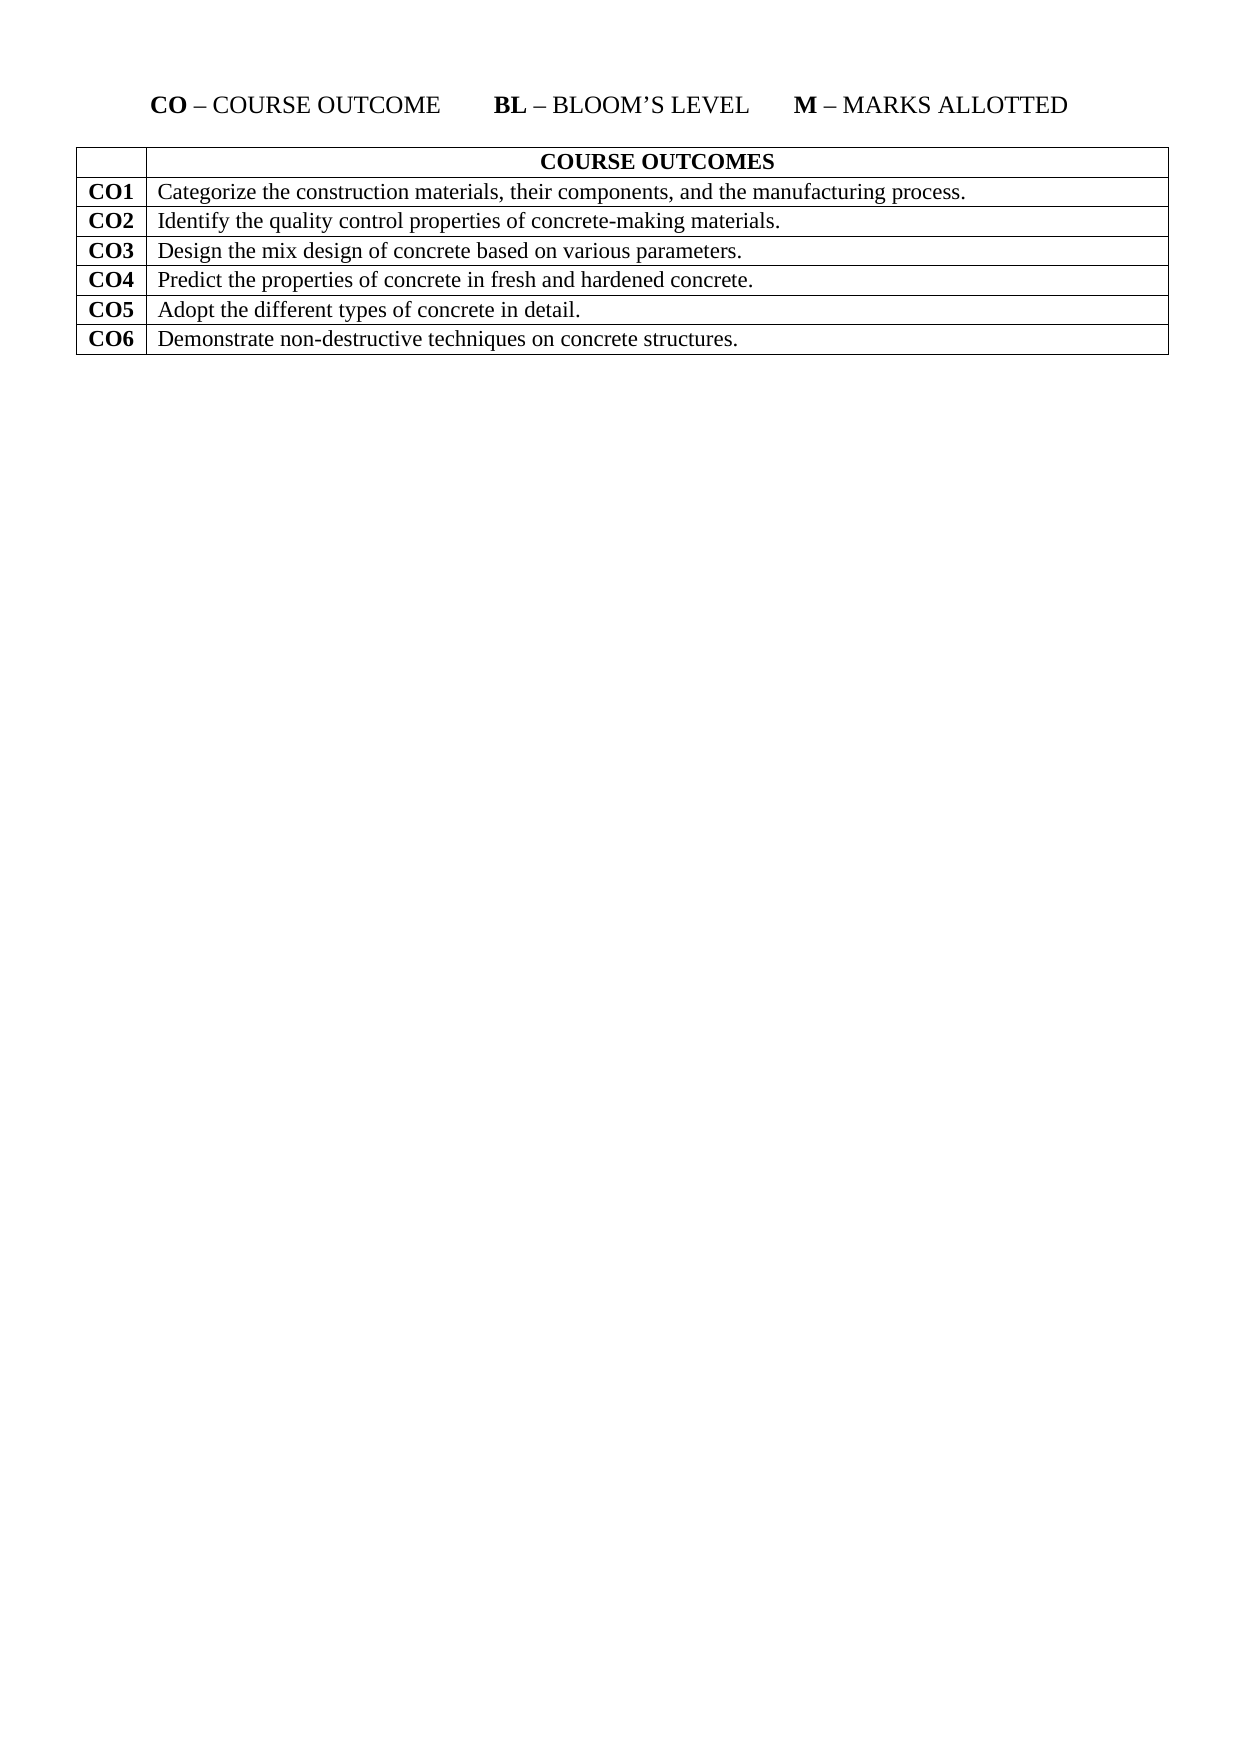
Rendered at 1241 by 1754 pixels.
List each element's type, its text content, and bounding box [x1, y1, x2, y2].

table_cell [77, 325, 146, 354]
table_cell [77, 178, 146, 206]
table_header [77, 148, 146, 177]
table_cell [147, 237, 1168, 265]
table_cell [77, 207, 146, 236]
text CO – COURSE OUTCOME BL – BLOOM’S LEVEL M – MARKS ALLOTTED [150, 90, 1090, 118]
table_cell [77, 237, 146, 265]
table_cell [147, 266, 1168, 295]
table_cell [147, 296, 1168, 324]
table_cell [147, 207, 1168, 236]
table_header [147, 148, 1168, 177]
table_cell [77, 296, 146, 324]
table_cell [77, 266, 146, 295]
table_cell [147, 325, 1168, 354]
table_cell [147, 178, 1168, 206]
